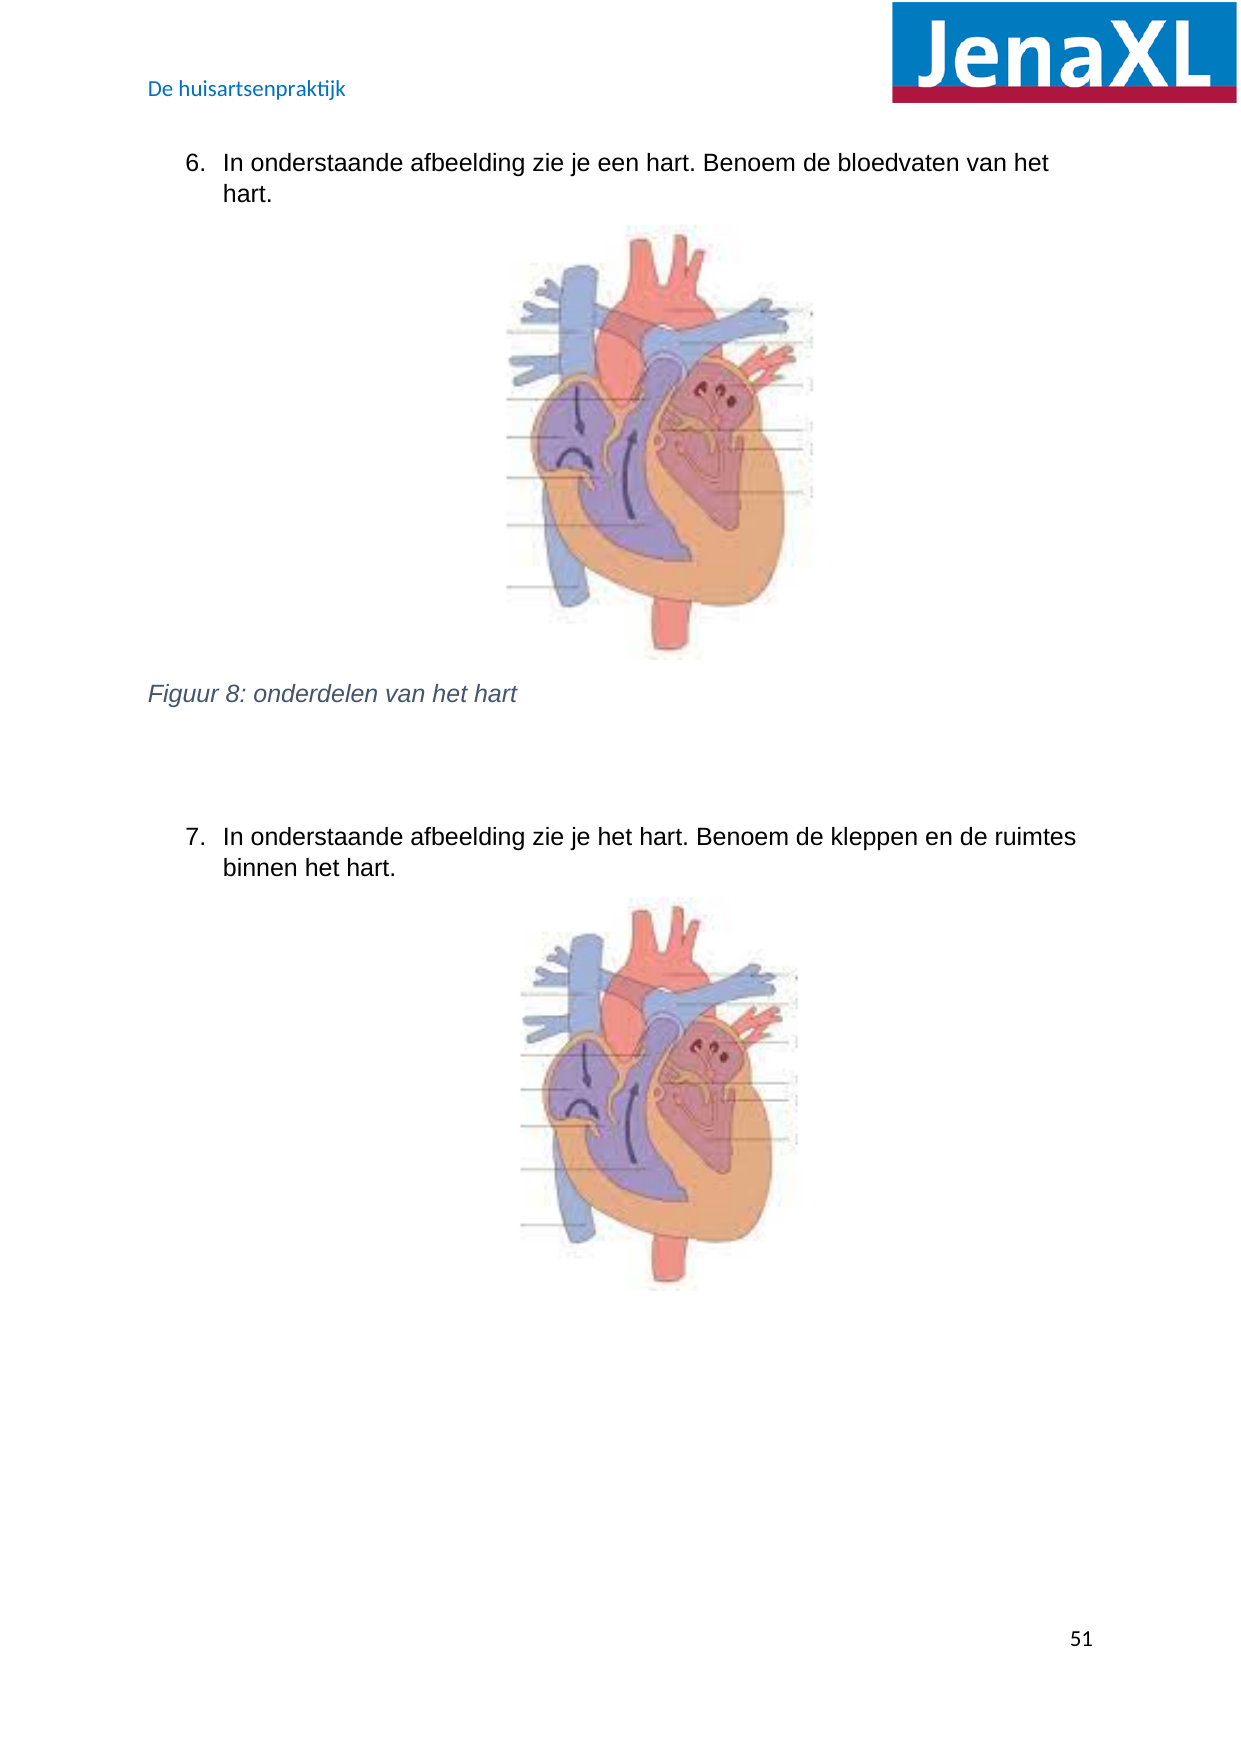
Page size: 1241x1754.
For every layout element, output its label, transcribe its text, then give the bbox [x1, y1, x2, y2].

text Figuur 8: onderdelen van het hart [148, 679, 1093, 707]
list In onderstaande afbeelding zie je een hart. Benoem de bloedvaten van het hart. [185, 148, 1093, 207]
picture [474, 209, 842, 660]
picture [491, 884, 824, 1291]
picture [892, 2, 1237, 103]
list In onderstaande afbeelding zie je het hart. Benoem de kleppen en de ruimtes binnen het hart. [185, 822, 1093, 882]
